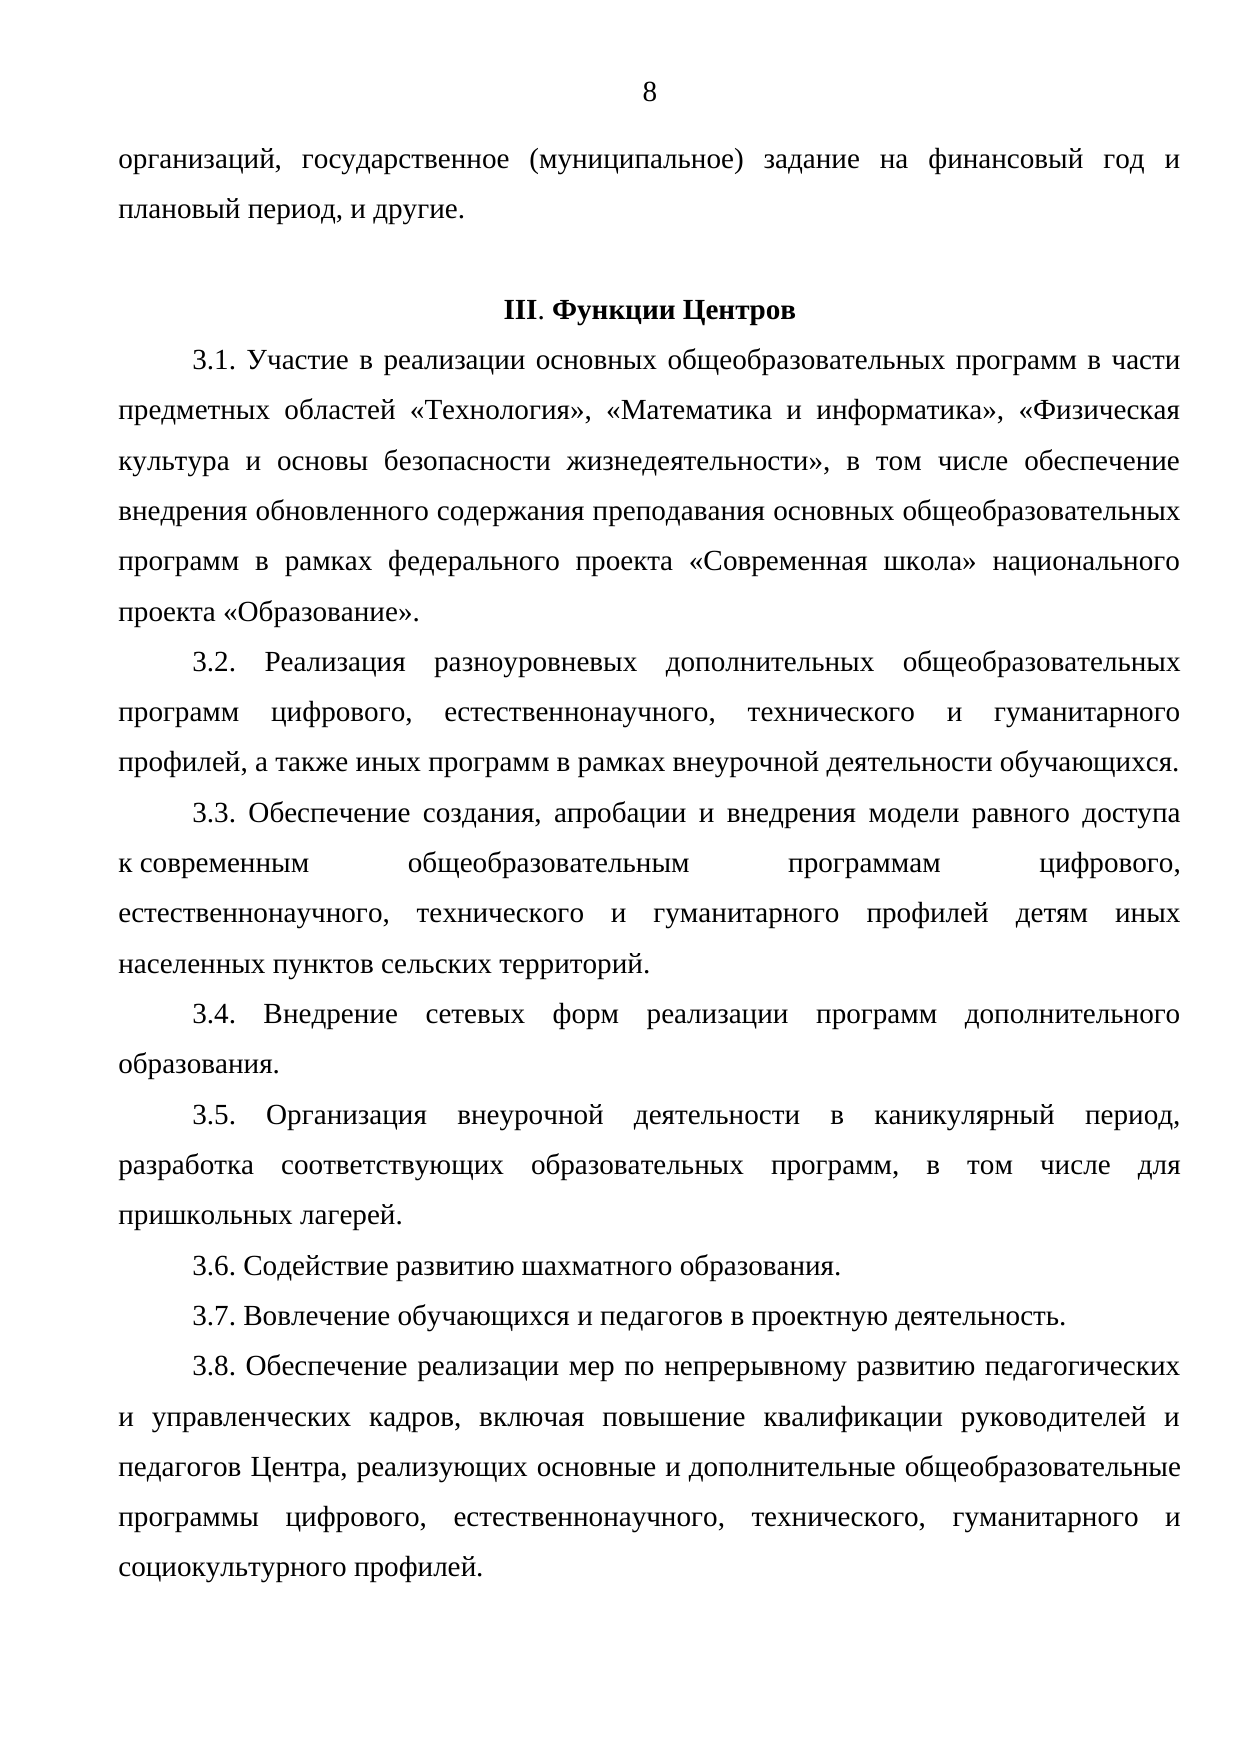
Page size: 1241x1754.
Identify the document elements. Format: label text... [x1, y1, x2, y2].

text 3.7. Вовлечение обучающихся и педагогов в проектную деятельность. [118, 1298, 1181, 1332]
text 3.3. Обеспечение создания, апробации и внедрения модели равного доступа к современным общеобразовательным программам цифрового, естественнонаучного, технического и гуманитарного профилей детям иных населенных пунктов сельских территорий. [118, 795, 1181, 979]
text 3.4. Внедрение сетевых форм реализации программ дополнительного образования. [118, 996, 1181, 1080]
text 3.1. Участие в реализации основных общеобразовательных программ в части предметных областей «Технология», «Математика и информатика», «Физическая культура и основы безопасности жизнедеятельности», в том числе обеспечение внедрения обновленного содержания преподавания основных общеобразовательных программ в рамках федерального проекта «Современная школа» национального проекта «Образование». [118, 342, 1181, 627]
text 3.6. Содействие развитию шахматного образования. [118, 1248, 1181, 1281]
text 3.5. Организация внеурочной деятельности в каникулярный период, разработка соответствующих образовательных программ, в том числе для пришкольных лагерей. [118, 1097, 1181, 1231]
text 3.8. Обеспечение реализации мер по непрерывному развитию педагогических и управленческих кадров, включая повышение квалификации руководителей и педагогов Центра, реализующих основные и дополнительные общеобразовательные программы цифрового, естественнонаучного, технического, гуманитарного и социокультурного профилей. [118, 1348, 1181, 1583]
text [118, 141, 1181, 225]
text III. Функции Центров [118, 292, 1181, 325]
text 3.2. Реализация разноуровневых дополнительных общеобразовательных программ цифрового, естественнонаучного, технического и гуманитарного профилей, а также иных программ в рамках внеурочной деятельности обучающихся. [118, 644, 1181, 778]
